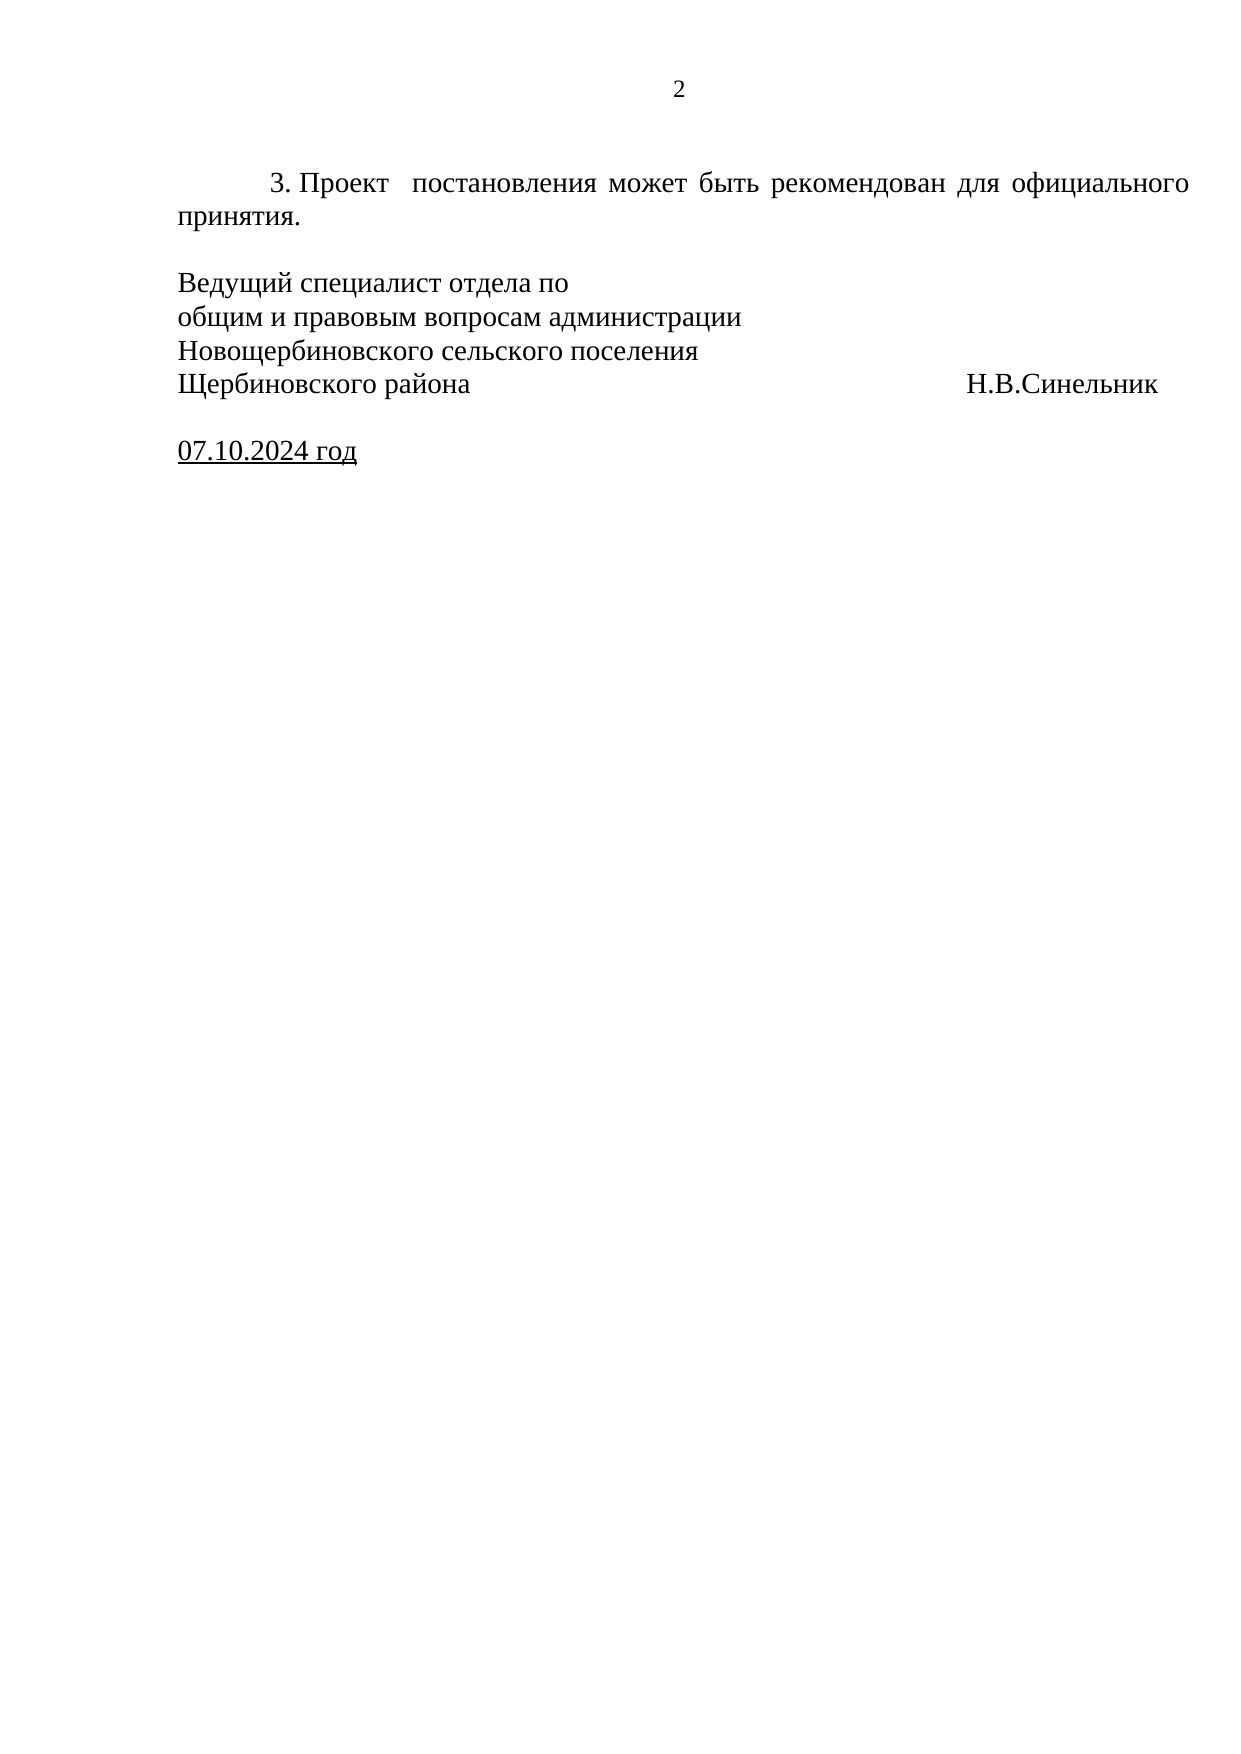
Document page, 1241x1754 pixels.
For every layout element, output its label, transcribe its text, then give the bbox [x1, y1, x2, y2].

text 3. Проект постановления может быть рекомендован для официального принятия. [177, 165, 1190, 232]
text Новощербиновского сельского поселения [177, 333, 1181, 366]
text 07.10.2024 год [177, 433, 1122, 467]
text общим и правовым вопросам администрации [177, 299, 1181, 333]
text Щербиновского района Н.В.Синельник [177, 366, 1181, 400]
text Ведущий специалист отдела по [177, 266, 1181, 299]
